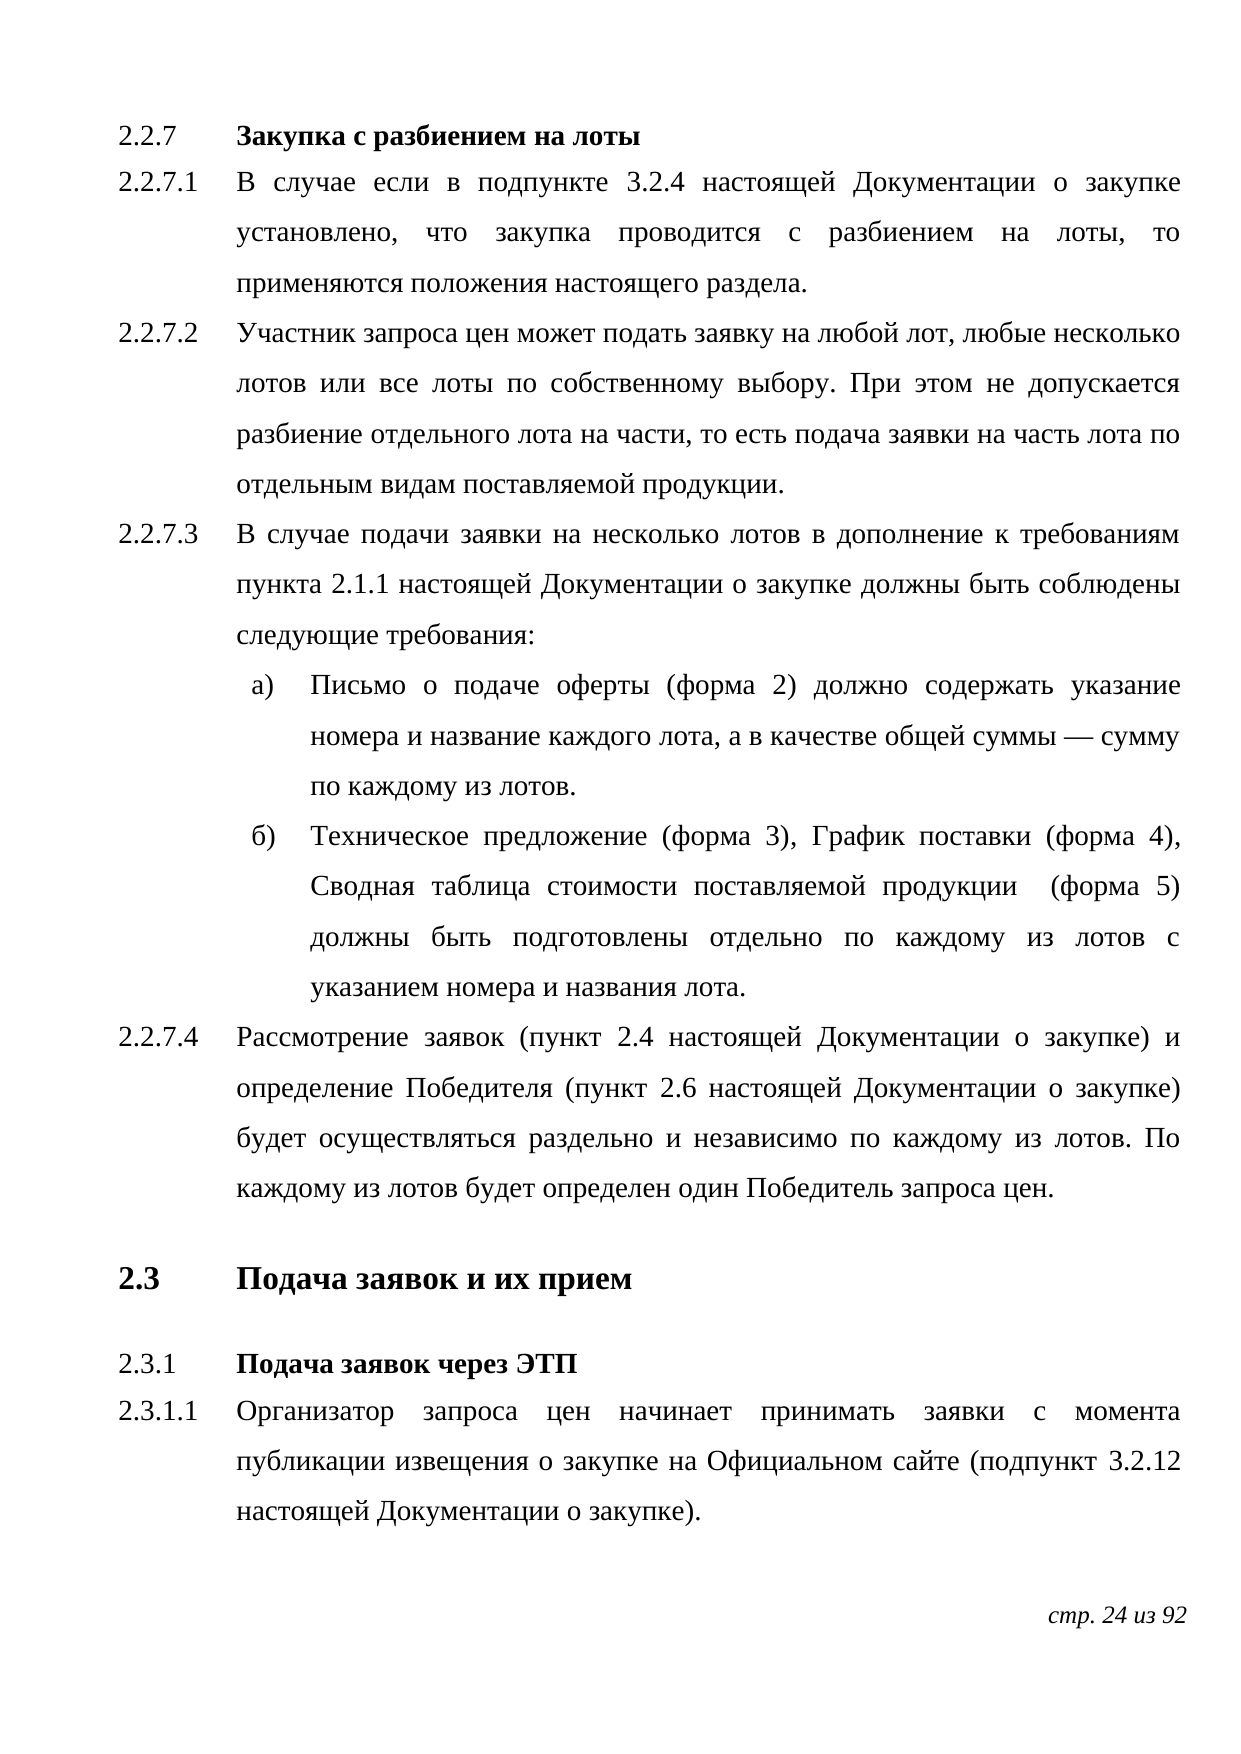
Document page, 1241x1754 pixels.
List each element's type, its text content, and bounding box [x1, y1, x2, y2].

list В случае подачи заявки на несколько лотов в дополнение к требованиям пункта 2.1.1 настоящей Документации о закупке должны быть соблюдены следующие требования: [118, 516, 1181, 651]
list Организатор запроса цен начинает принимать заявки с момента публикации извещения о закупке на Официальном сайте (подпункт 3.2.12 настоящей Документации о закупке). [118, 1393, 1181, 1527]
list Закупка с разбиением на лоты [118, 118, 1181, 152]
list Рассмотрение заявок (пункт 2.4 настоящей Документации о закупке) и определение Победителя (пункт 2.6 настоящей Документации о закупке) будет осуществляться раздельно и независимо по каждому из лотов. По каждому из лотов будет определен один Победитель запроса цен. [118, 1019, 1181, 1204]
subtitle Подача заявок и их прием [118, 1258, 1181, 1297]
list Техническое предложение (форма 3), График поставки (форма 4), Сводная таблица стоимости поставляемой продукции (форма 5) должны быть подготовлены отдельно по каждому из лотов с указанием номера и названия лота. [251, 818, 1181, 1003]
list В случае если в подпункте 3.2.4 настоящей Документации о закупке установлено, что закупка проводится с разбиением на лоты, то применяются положения настоящего раздела. [118, 164, 1181, 298]
list Письмо о подаче оферты (форма 2) должно содержать указание номера и название каждого лота, а в качестве общей суммы — сумму по каждому из лотов. [251, 667, 1181, 801]
list Участник запроса цен может подать заявку на любой лот, любые несколько лотов или все лоты по собственному выбору. При этом не допускается разбиение отдельного лота на части, то есть подача заявки на часть лота по отдельным видам поставляемой продукции. [118, 315, 1181, 499]
list Подача заявок через ЭТП [118, 1347, 1181, 1380]
